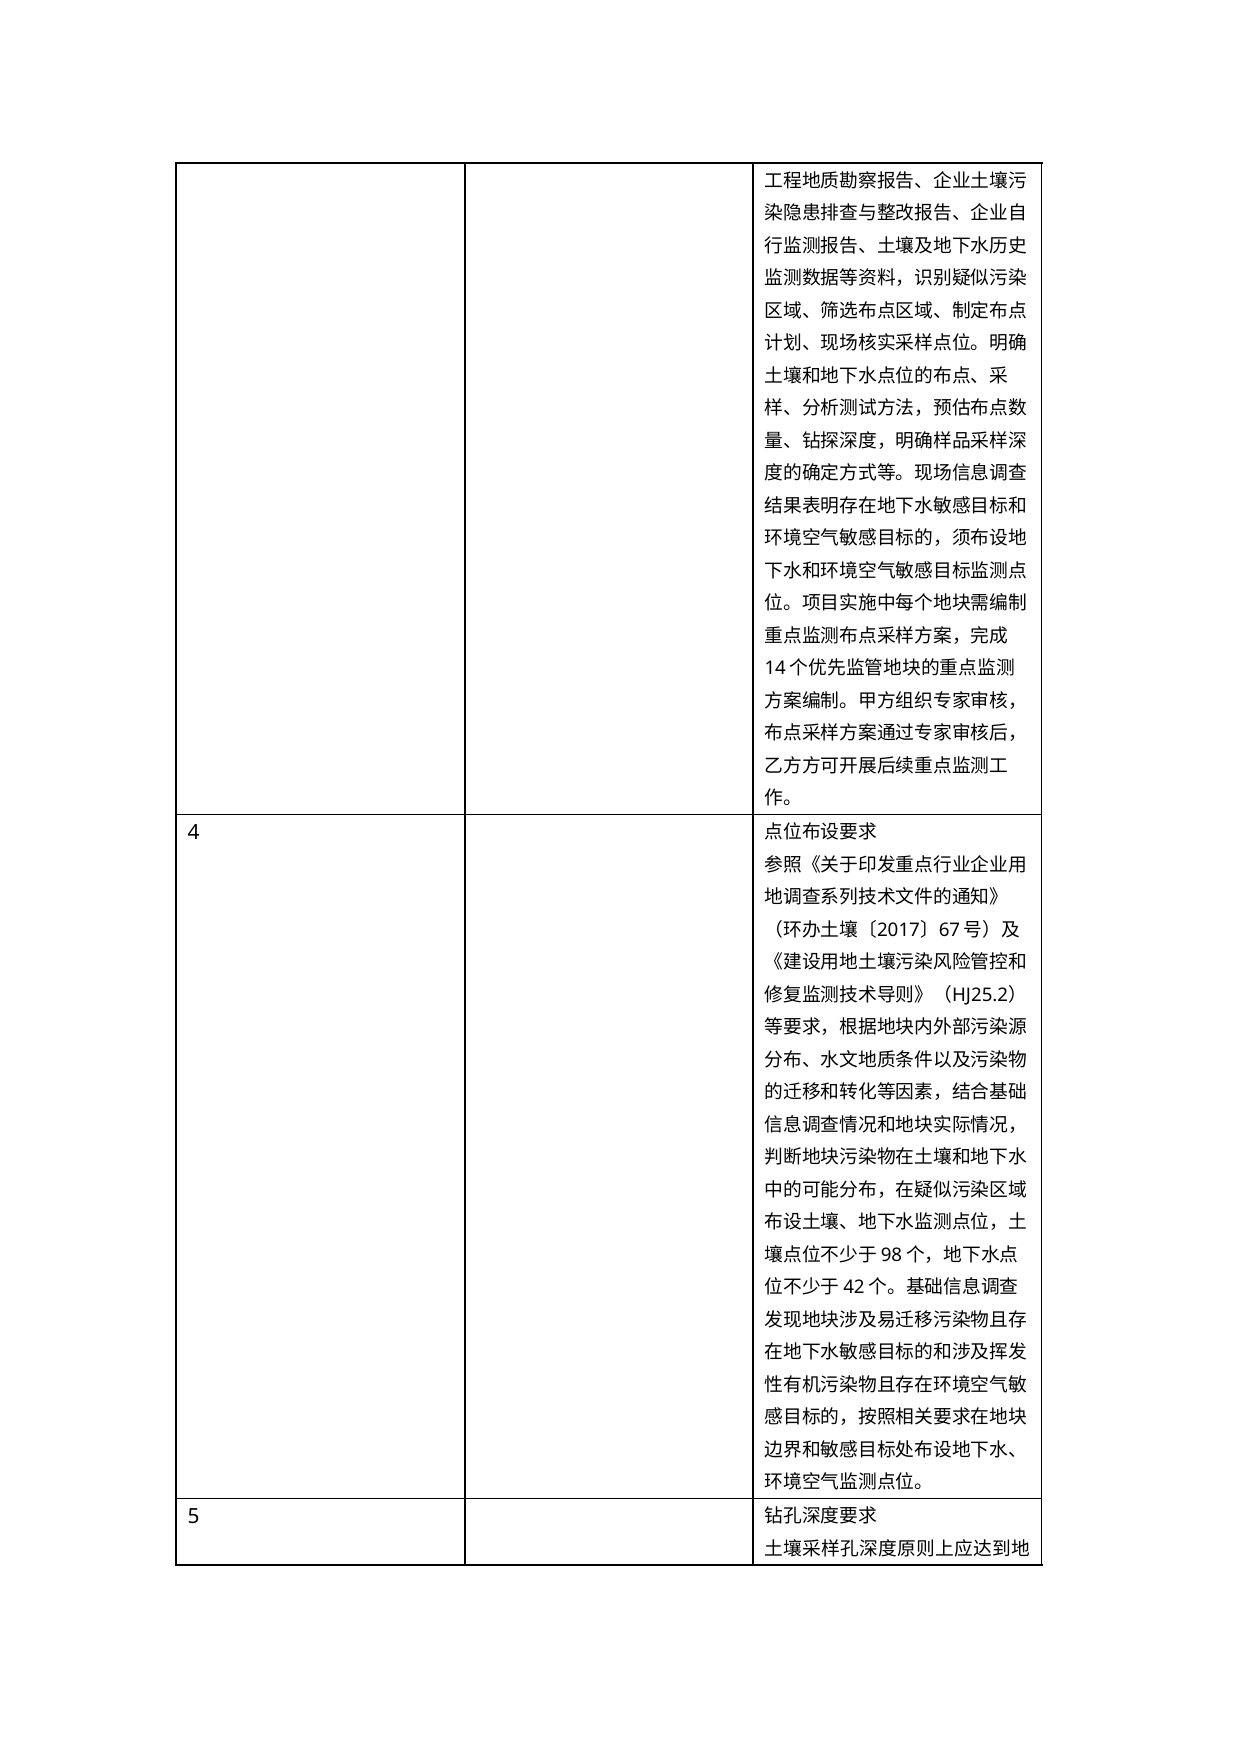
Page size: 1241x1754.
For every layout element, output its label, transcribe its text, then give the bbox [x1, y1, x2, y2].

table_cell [754, 1499, 1041, 1564]
table_cell [466, 815, 752, 1498]
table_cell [754, 164, 1041, 813]
table_cell 4 [177, 815, 464, 1498]
table_cell [466, 164, 752, 813]
table_cell 点位布设要求 参照《关于印发重点行业企业用地调查系列技术文件的通知》（环办土壤〔2017〕67号）及《建设用地土壤污染风险管控和修复监测技术导则》（HJ25.2）等要求，根据地块内外部污染源分布、水文地质条件以及污染物的迁移和转化等因素，结合基础信息调查情况和地块实际情况，判断地块污染物在土壤和地下水中的可能分布，在疑似污染区域布设土壤、地下水监测点位，土壤点位不少于98个，地下水点位不少于42个。基础信息调查发现地块涉及易迁移污染物且存在地下水敏感目标的和涉及挥发性有机污染物且存在环境空气敏感目标的，按照相关要求在地块边界和敏感目标处布设地下水、环境空气监测点位。 [754, 815, 1041, 1498]
table_cell 3 [177, 164, 464, 813]
table_cell [466, 1499, 752, 1564]
table_cell 5 [177, 1499, 464, 1564]
